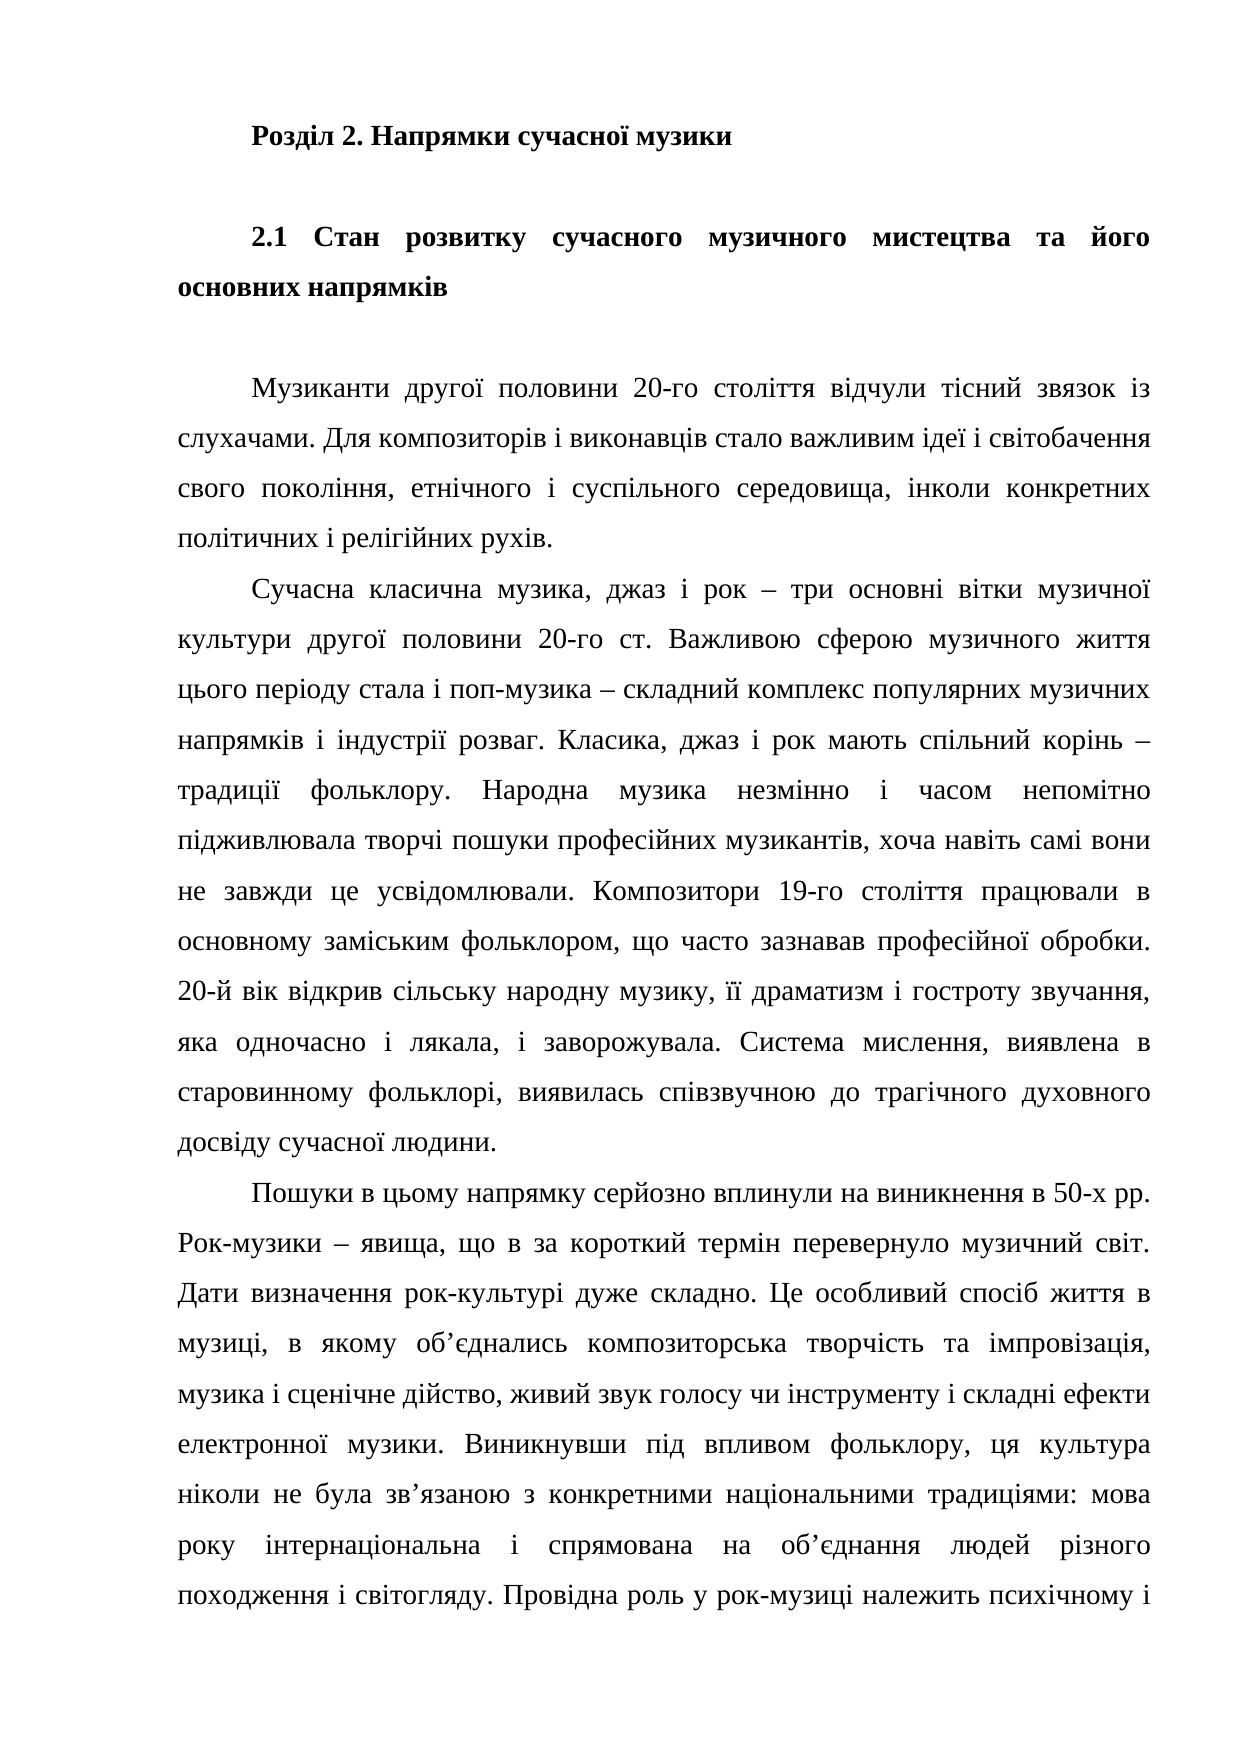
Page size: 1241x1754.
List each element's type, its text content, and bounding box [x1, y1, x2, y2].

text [177, 1175, 1152, 1611]
text Сучасна класична музика, джаз і рок – три основні вітки музичної культури другої половини 20-го ст. Важливою сферою музичного життя цього періоду стала і поп-музика – складний комплекс популярних музичних напрямків і індустрії розваг. Класика, джаз і рок мають спільний корінь – традиції фольклору. Народна музика незмінно і часом непомітно підживлювала творчі пошуки професійних музикантів, хоча навіть самі вони не завжди це усвідомлювали. Композитори 19-го століття працювали в основному заміським фольклором, що часто зазнавав професійної обробки. 20-й вік відкрив сільську народну музику, її драматизм і гостроту звучання, яка одночасно і лякала, і заворожувала. Система мислення, виявлена в старовинному фольклорі, виявилась співзвучною до трагічного духовного досвіду сучасної людини. [177, 571, 1152, 1158]
text Розділ 2. Напрямки сучасної музики [177, 118, 1152, 152]
text 2.1 Стан розвитку сучасного музичного мистецтва та його основних напрямків [177, 219, 1152, 303]
text Музиканти другої половини 20-го століття відчули тісний звязок із слухачами. Для композиторів і виконавців стало важливим ідеї і світобачення свого покоління, етнічного і суспільного середовища, інколи конкретних політичних і релігійних рухів. [177, 370, 1152, 554]
